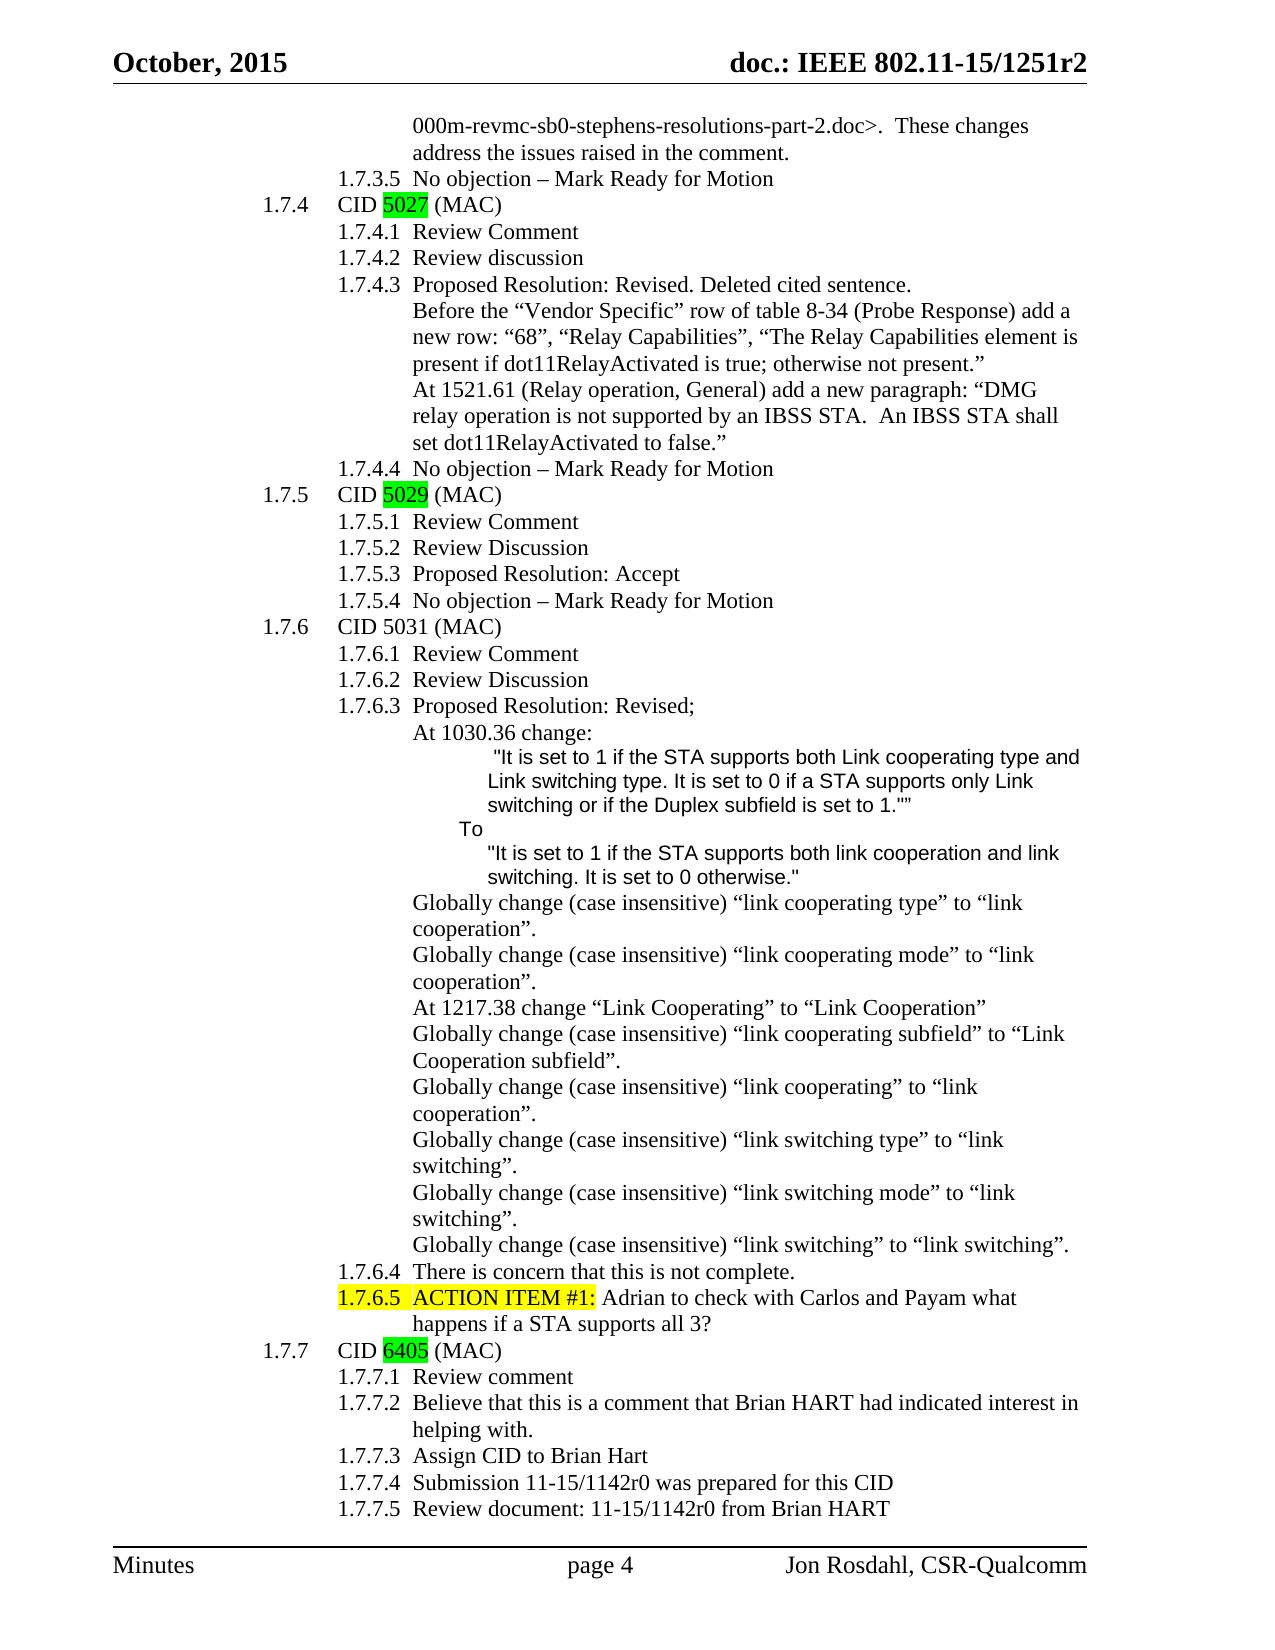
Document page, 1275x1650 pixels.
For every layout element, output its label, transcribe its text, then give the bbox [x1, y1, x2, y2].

list No objection – Mark Ready for Motion [337, 455, 1087, 481]
list Review discussion [337, 244, 1087, 271]
text At 1521.61 (Relay operation, General) add a new paragraph: “DMG relay operation is not supported by an IBSS STA. An IBSS STA shall set dot11RelayActivated to false.” [412, 376, 1087, 455]
list There is concern that this is not complete. [337, 1258, 1087, 1284]
list No objection – Mark Ready for Motion [337, 165, 1087, 192]
list Proposed Resolution: Revised; [337, 692, 1087, 719]
list CID 5027 (MAC) [262, 192, 383, 218]
text Globally change (case insensitive) “link switching type” to “link switching”. [412, 1126, 1087, 1179]
text "It is set to 1 if the STA supports both link cooperation and link switching. It is set to 0 otherwise." [487, 841, 1087, 889]
list Proposed Resolution: Accept [337, 561, 1087, 587]
list Review Discussion [337, 666, 1087, 692]
text Globally change (case insensitive) “link cooperating mode” to “link cooperation”. [412, 941, 1087, 994]
text Globally change (case insensitive) “link cooperating type” to “link cooperation”. [412, 889, 1087, 941]
text Globally change (case insensitive) “link cooperating” to “link cooperation”. [412, 1073, 1087, 1126]
list Review Discussion [337, 534, 1087, 561]
text Before the “Vendor Specific” row of table 8-34 (Probe Response) add a new row: “68”, “Relay Capabilities”, “The Relay Capabilities element is present if dot11RelayActivated is true; otherwise not present.” [412, 297, 1087, 376]
text Globally change (case insensitive) “link cooperating subfield” to “Link Cooperation subfield”. [412, 1021, 1087, 1073]
list CID 5027 (MAC) [428, 192, 1087, 218]
list Assign CID to Brian Hart [337, 1442, 1087, 1468]
list ACTION ITEM #1: Adrian to check with Carlos and Payam what happens if a STA supports all 3? [337, 1284, 1087, 1337]
list Proposed Resolution: Revised. Deleted cited sentence. [337, 271, 1087, 297]
list CID 5029 (MAC) [428, 481, 1087, 508]
list Believe that this is a comment that Brian HART had indicated interest in helping with. [337, 1389, 1087, 1442]
list CID 6405 (MAC) [428, 1337, 1087, 1363]
list Review Comment [337, 218, 1087, 244]
list CID 6405 (MAC) [262, 1337, 383, 1363]
list Submission 11-15/1142r0 was prepared for this CID [337, 1468, 1087, 1495]
text At 1030.36 change: [412, 719, 1087, 745]
text Globally change (case insensitive) “link switching” to “link switching”. [412, 1231, 1087, 1258]
list No objection – Mark Ready for Motion [337, 587, 1087, 613]
list CID 5029 (MAC) [262, 481, 383, 508]
list Review Comment [337, 639, 1087, 666]
text At 1217.38 change “Link Cooperating” to “Link Cooperation” [412, 994, 1087, 1021]
list Review Comment [337, 508, 1087, 534]
text Globally change (case insensitive) “link switching mode” to “link switching”. [412, 1179, 1087, 1231]
list Review document: 11-15/1142r0 from Brian HART [337, 1495, 1087, 1521]
list Review comment [337, 1363, 1087, 1389]
text "It is set to 1 if the STA supports both Link cooperating type and Link switching type. It is set to 0 if a STA supports only Link switching or if the Duplex subfield is set to 1."” [487, 745, 1087, 817]
text To [412, 817, 1087, 841]
list CID 5031 (MAC) [262, 613, 1087, 639]
